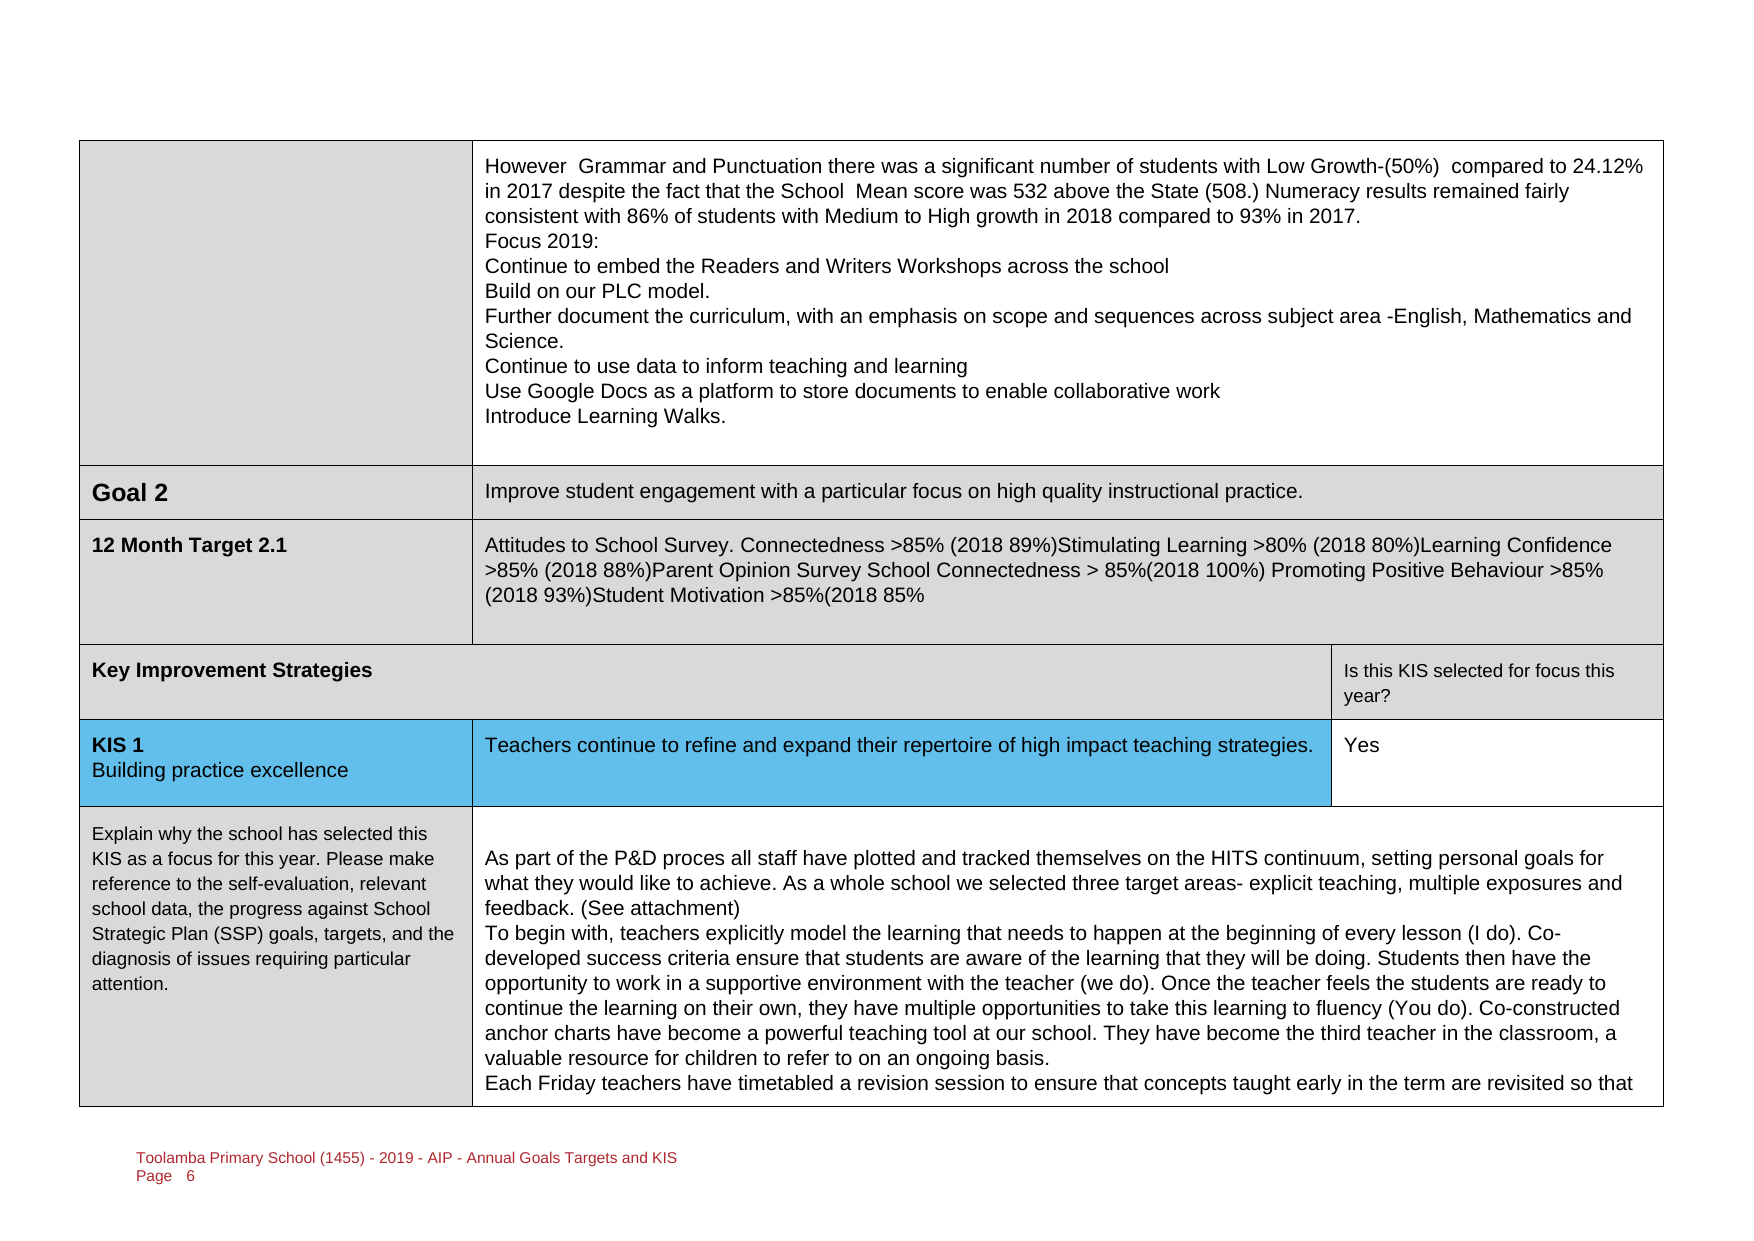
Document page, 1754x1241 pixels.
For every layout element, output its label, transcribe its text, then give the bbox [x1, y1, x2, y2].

table_cell Goal 2 [80, 466, 472, 519]
table_cell 12 Month Target 2.1 [80, 520, 472, 644]
table_cell KIS 1 Building practice excellence [80, 720, 472, 806]
table_cell Yes [1332, 720, 1663, 806]
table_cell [473, 141, 1663, 465]
table_cell Key Improvement Strategies [80, 645, 1331, 719]
table_cell Improve student engagement with a particular focus on high quality instructional practice. [473, 466, 1663, 519]
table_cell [80, 807, 472, 1106]
table_cell Attitudes to School Survey. Connectedness >85% (2018 89%)Stimulating Learning >80% (2018 80%)Learning Confidence >85% (2018 88%)Parent Opinion Survey School Connectedness > 85%(2018 100%) Promoting Positive Behaviour >85% (2018 93%)Student Motivation >85%(2018 85% [473, 520, 1663, 644]
table_cell Is this KIS selected for focus this year? [1332, 645, 1663, 719]
table_cell Teachers continue to refine and expand their repertoire of high impact teaching strategies. [473, 720, 1331, 806]
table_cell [80, 141, 472, 465]
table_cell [473, 807, 1663, 1106]
